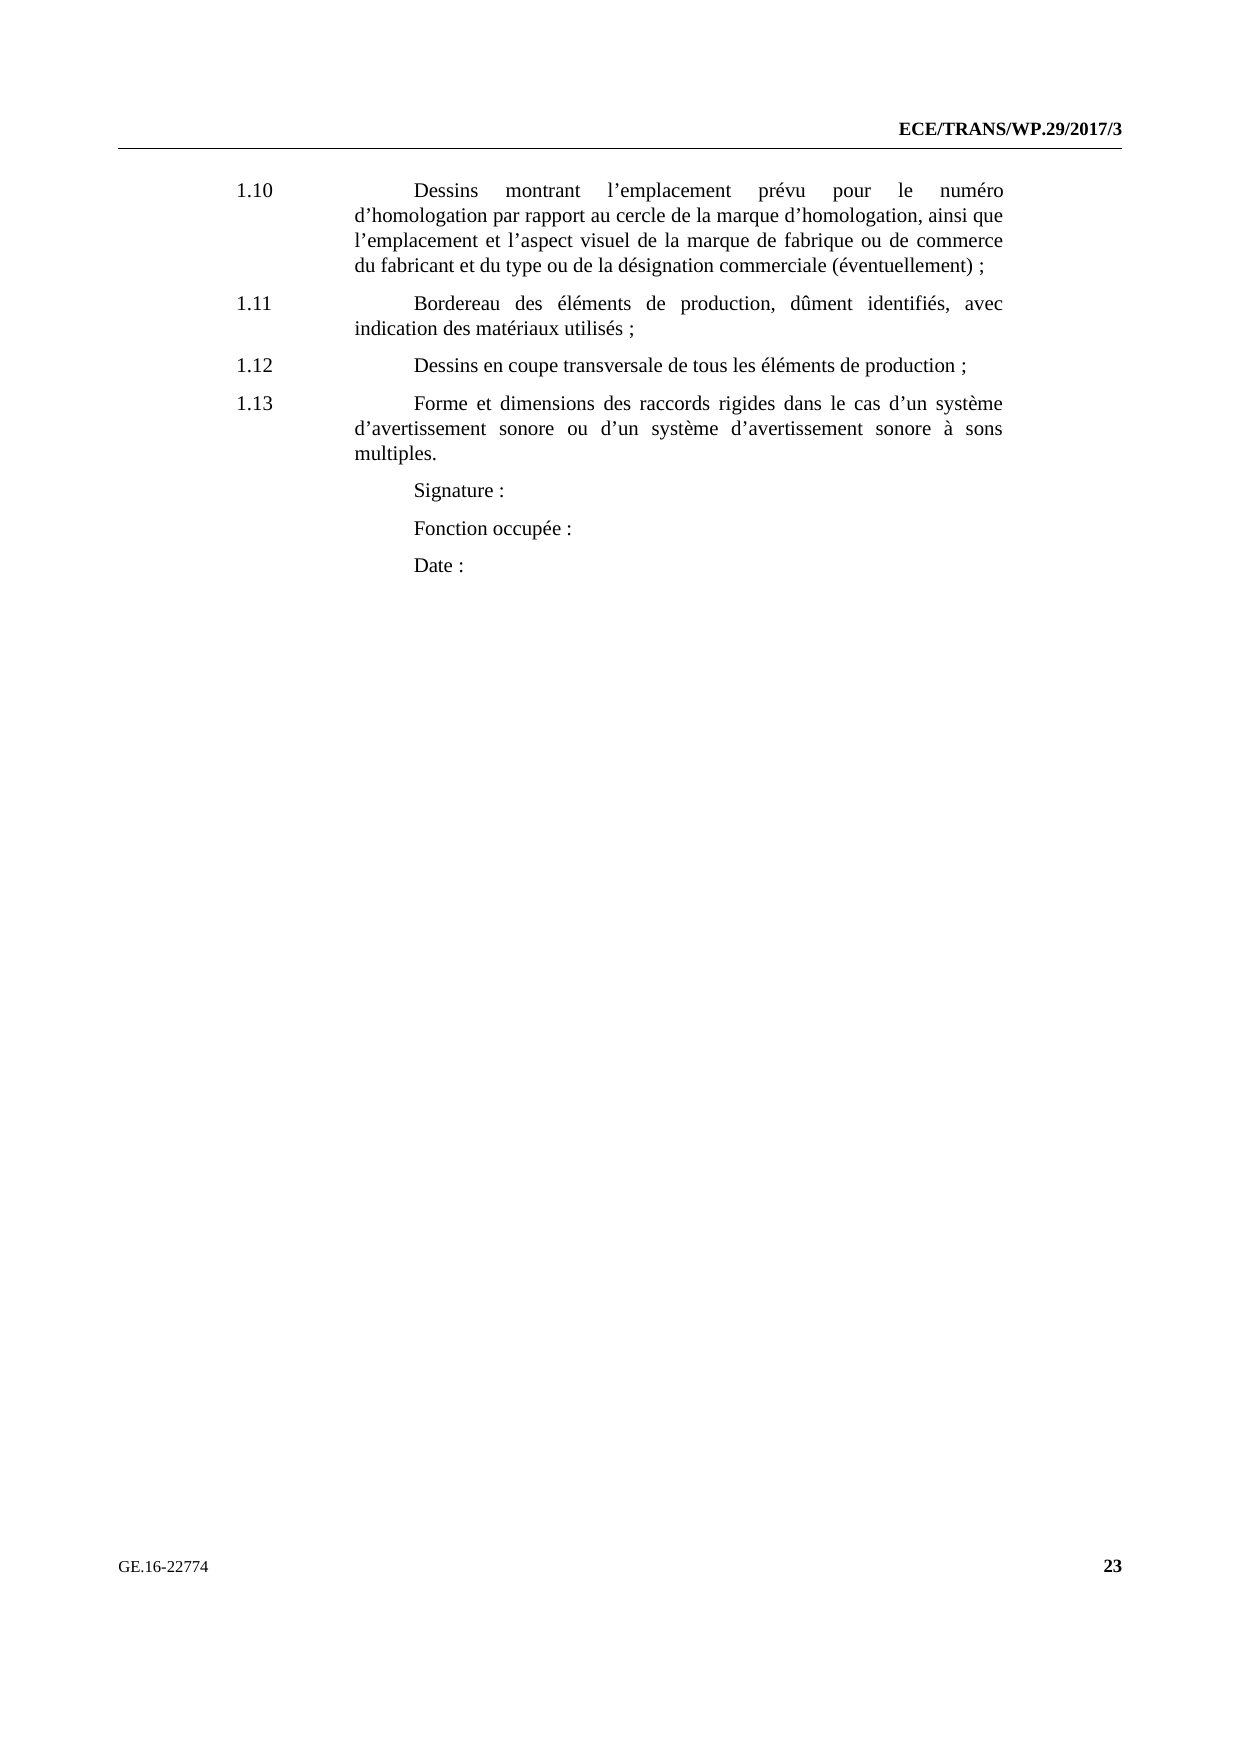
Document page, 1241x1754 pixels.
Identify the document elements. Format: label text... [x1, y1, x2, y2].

text 1.12 Dessins en coupe transversale de tous les éléments de production ; [236, 352, 1004, 377]
text Date : [354, 552, 1004, 577]
text 1.11 Bordereau des éléments de production, dûment identifiés, avec indication des matériaux utilisés ; [236, 290, 1004, 340]
text Fonction occupée : [354, 515, 1004, 540]
text 1.10 Dessins montrant l’emplacement prévu pour le numéro d’homologation par rapport au cercle de la marque d’homologation, ainsi que l’emplacement et l’aspect visuel de la marque de fabrique ou de commerce du fabricant et du type ou de la désignation commerciale (éventuellement) ; [236, 177, 1004, 277]
text Signature : [354, 477, 1004, 502]
text 1.13 Forme et dimensions des raccords rigides dans le cas d’un système d’avertissement sonore ou d’un système d’avertissement sonore à sons multiples. [236, 390, 1004, 465]
